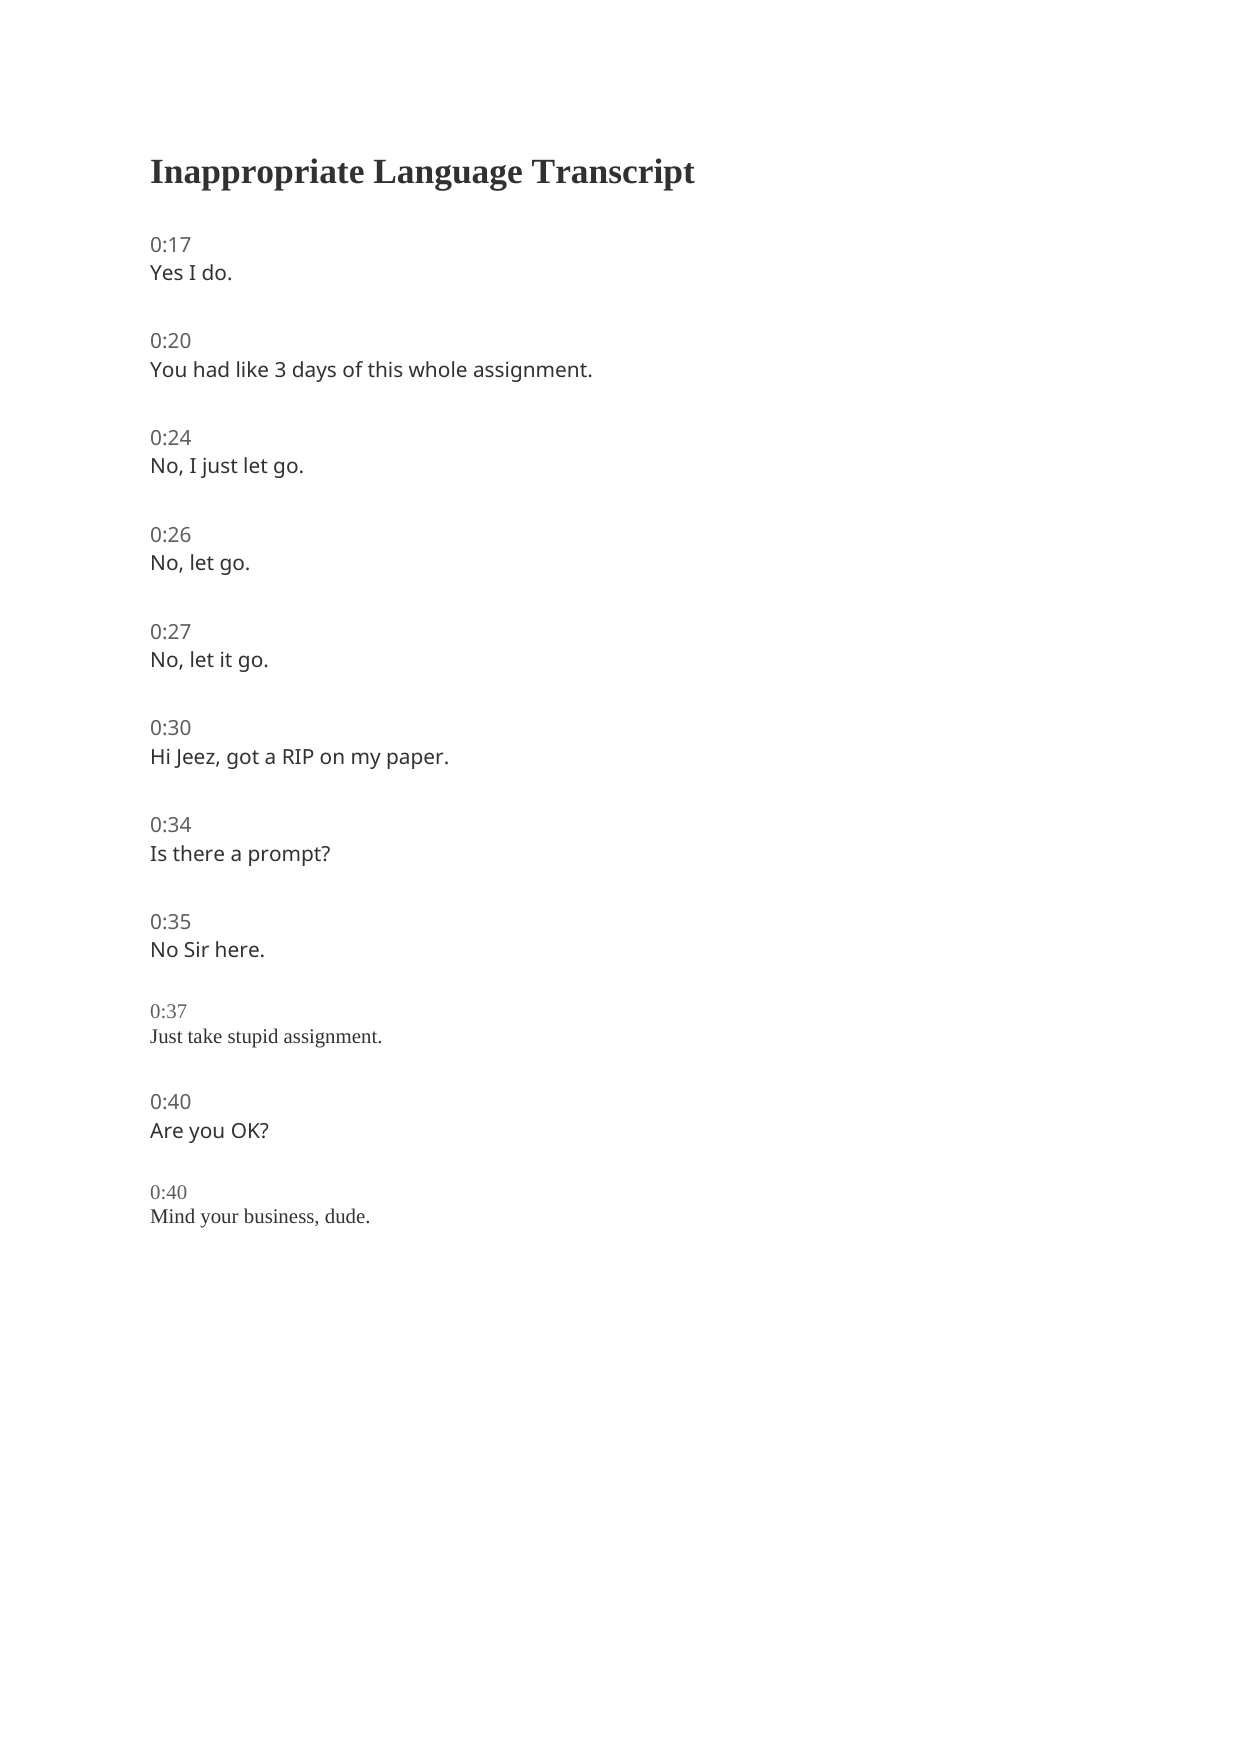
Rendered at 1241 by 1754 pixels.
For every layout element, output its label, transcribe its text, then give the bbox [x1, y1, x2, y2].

text 0:40 Mind your business, dude. [150, 1156, 1090, 1228]
text 0:34 Is there a prompt? [150, 782, 1090, 867]
text 0:37 Just take stupid assignment. [150, 975, 1090, 1048]
text 0:17 Yes I do. [150, 201, 1090, 287]
text 0:35 No Sir here. [150, 879, 1090, 964]
text 0:26 No, let go. [150, 492, 1090, 577]
text 0:30 Hi Jeez, got a RIP on my paper. [150, 685, 1090, 770]
text Inappropriate Language Transcript [150, 150, 1090, 191]
text 0:40 Are you OK? [150, 1059, 1090, 1144]
text 0:20 You had like 3 days of this whole assignment. [150, 298, 1090, 383]
text 0:24 No, I just let go. [150, 395, 1090, 480]
text 0:27 No, let it go. [150, 588, 1090, 674]
